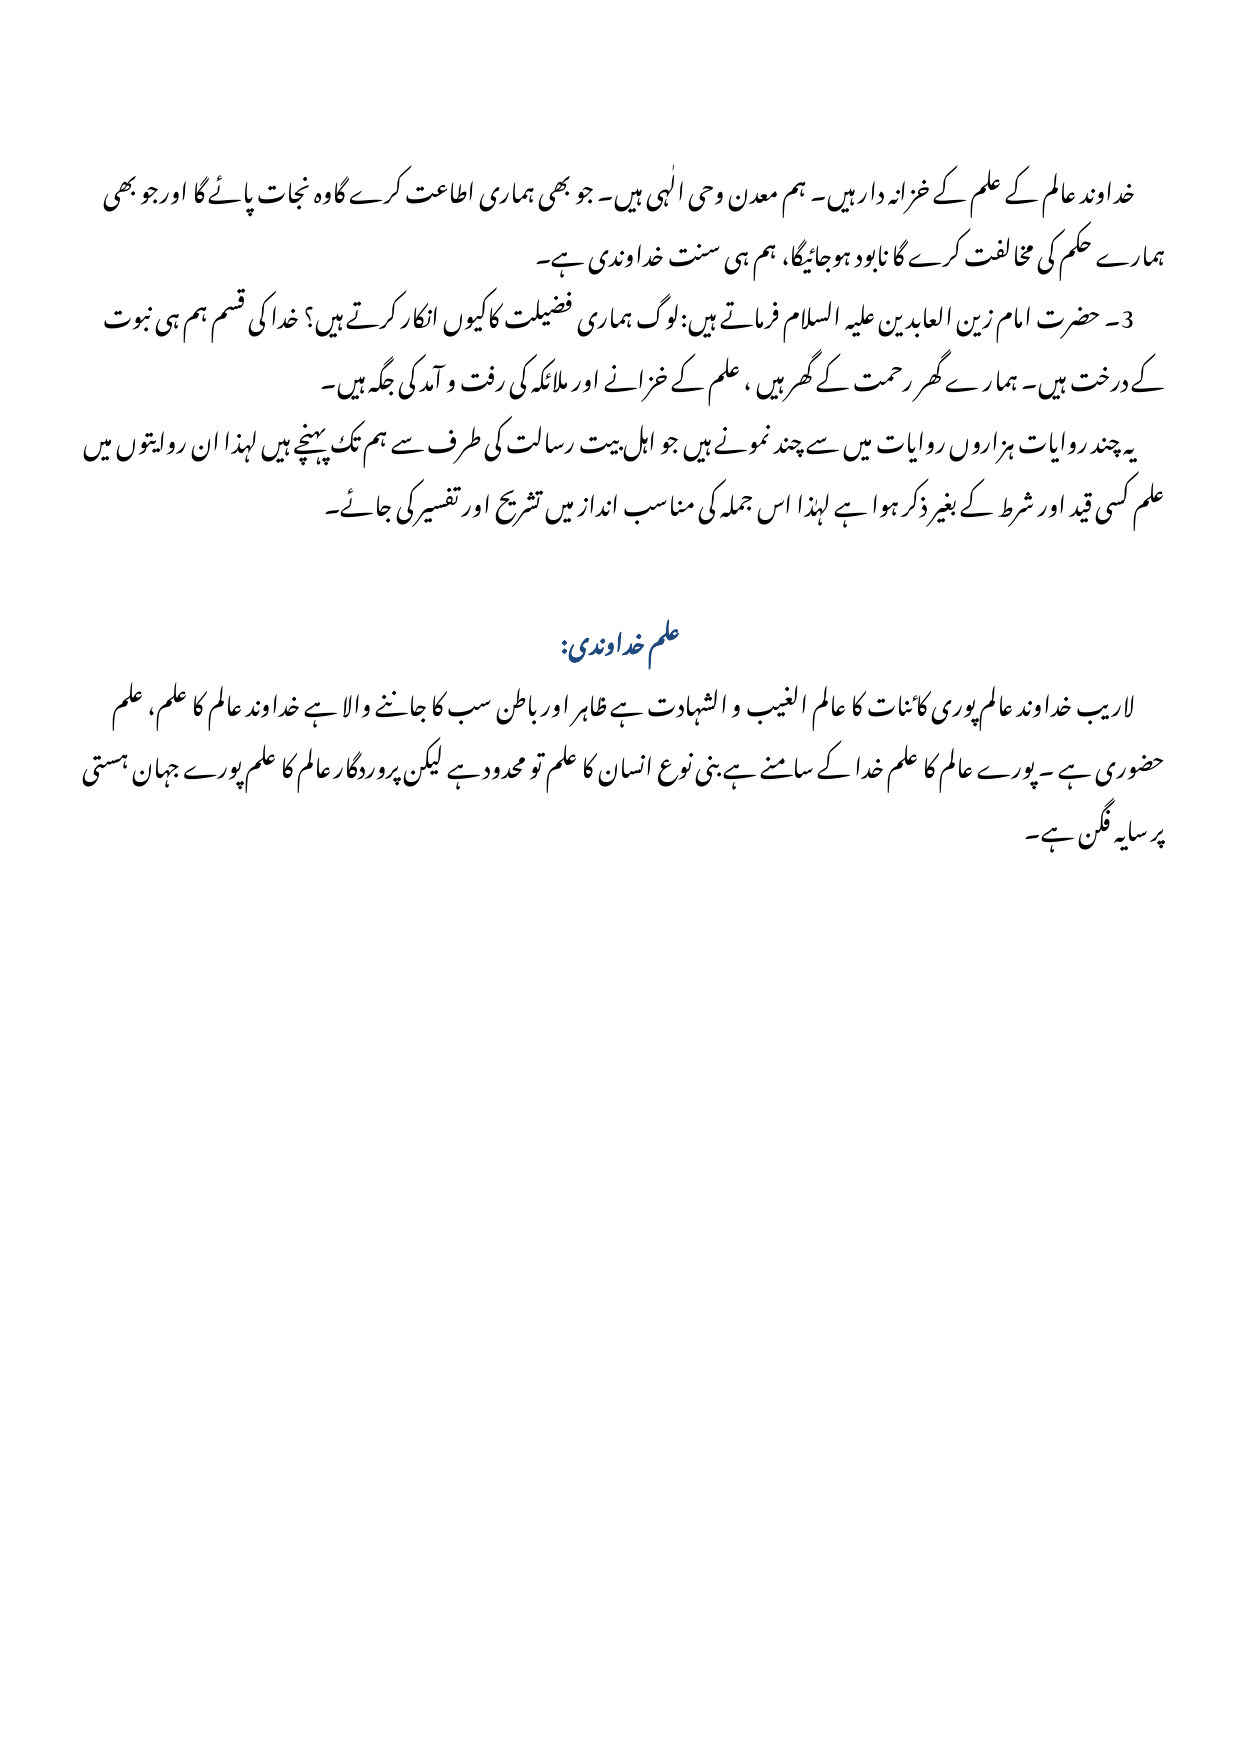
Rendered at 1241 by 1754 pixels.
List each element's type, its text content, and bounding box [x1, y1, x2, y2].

text یہ چند روایات ہزاروں روایات میں سے چند نمونے ہیں جو اہل بیت رسالت کی طرف سے ہم تک پہنچے ہیں لہذا ان روایتوں میں علم کسی قید اور شرط کے بغیر ذکر ہوا ہے لہٰذا اس جملہ کی مناسب انداز میں تشریح اور تفسیر کی جائے۔ [75, 406, 1165, 531]
text 3۔ حضرت امام زین العابدین علیہ السلام فرماتے ہیں:لوگ ہماری فضیلت کاکیوں انکار کرتے ہیں؟ خدا کی قسم ہم ہی نبوت کے درخت ہیں۔ ہمار ے گھر رحمت کے گھر ہیں ، علم کے خزانے اور ملائکہ کی رفت و آمد کی جگہ ہیں۔ [75, 281, 1165, 406]
subtitle علم خداوندی: [75, 606, 1165, 669]
text لاریب خداوند عالم پوری کائنات کا عالم الغیب و الشہادت ہے ظاہر اور باطن سب کا جاننے والا ہے خداوند عالم کا علم، علم حضوری ہے ۔ پورے عالم کا علم خدا کے سامنے ہے بنی نوع انسان کا علم تو محدود ہے لیکن پروردگار عالم کا علم پورے جہان ہستی پر سایہ فگن ہے۔ [75, 669, 1165, 856]
text خداوند عالم کے علم کے خزانہ دار ہیں۔ ہم معدن وحی الٰہی ہیں۔ جو بھی ہماری اطاعت کرے گاوہ نجات پائے گا اورجو بھی ہمارے حکم کی مخالفت کرے گا نابود ہوجائیگا، ہم ہی سنت خداوندی ہے۔ [75, 156, 1165, 281]
